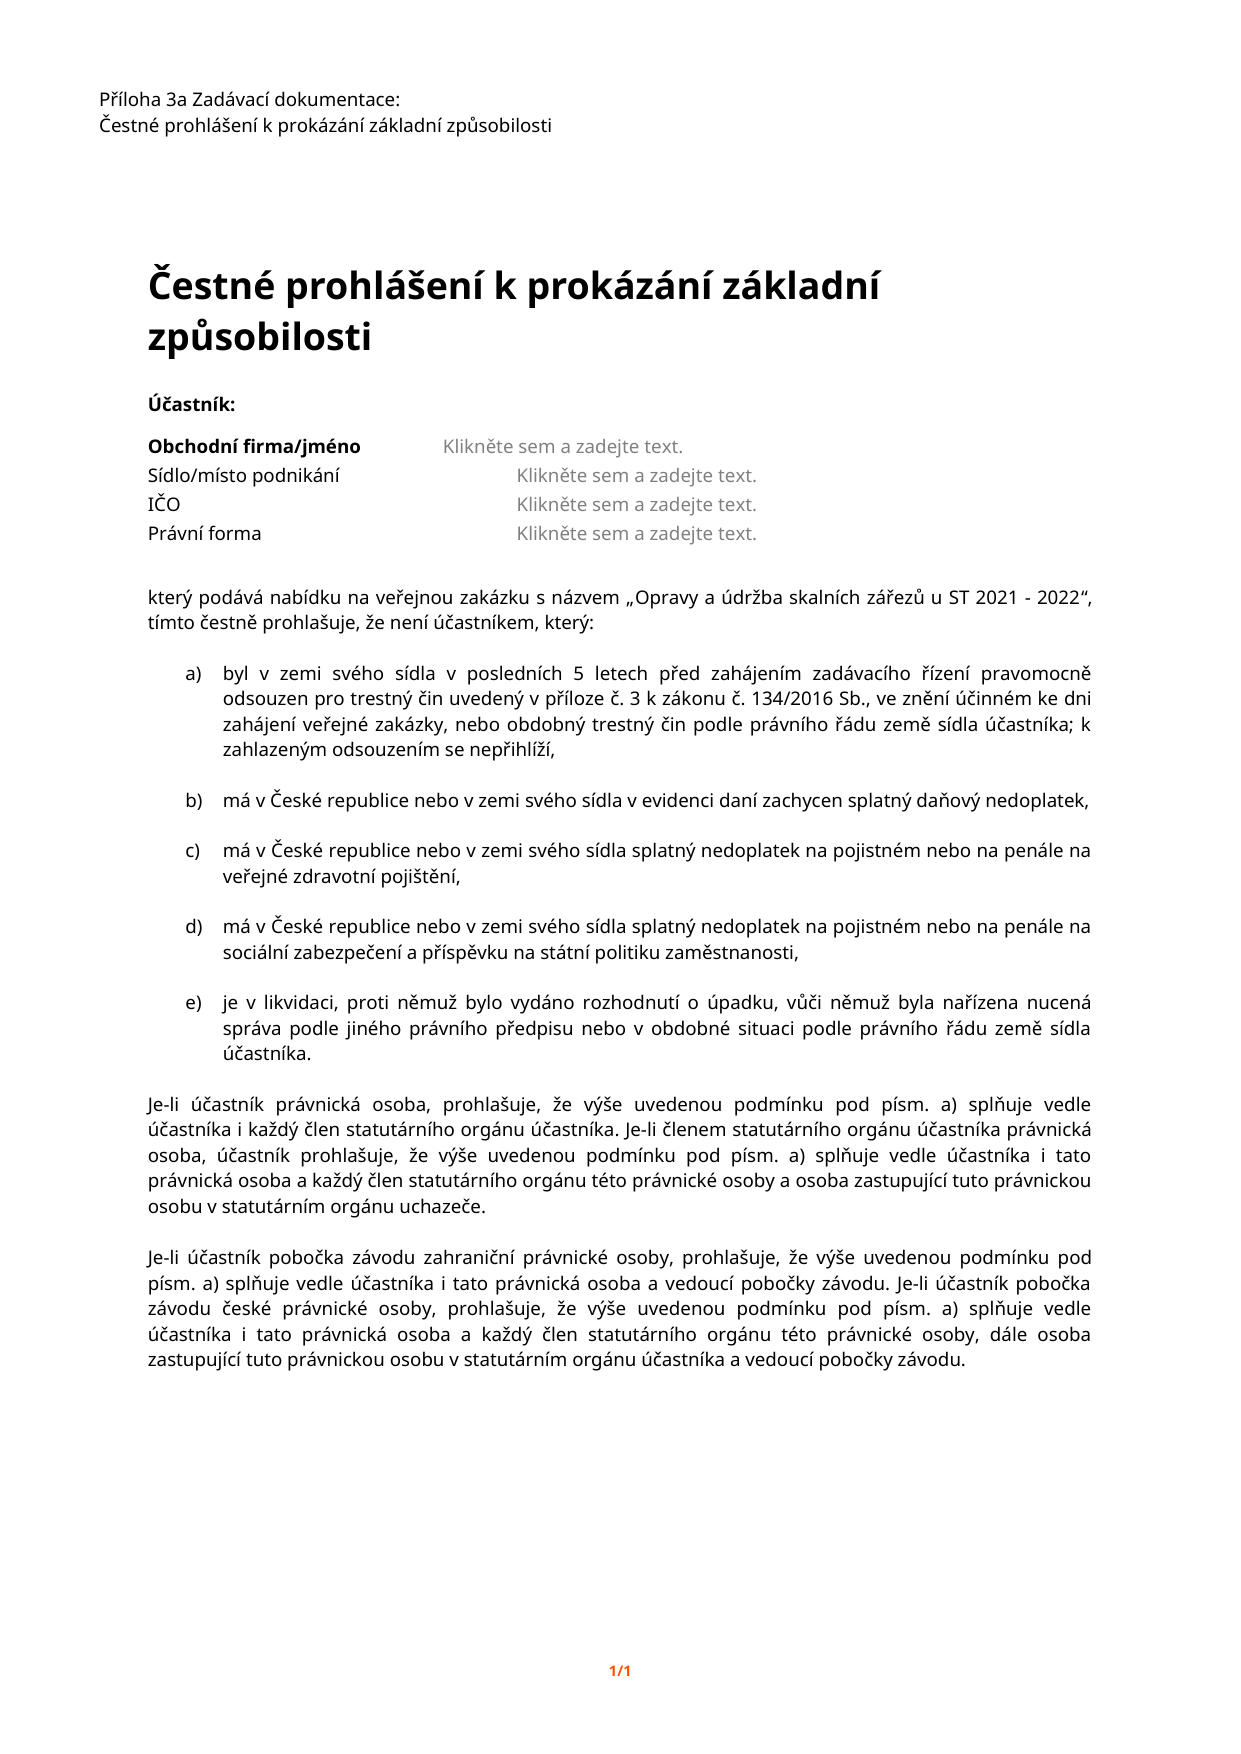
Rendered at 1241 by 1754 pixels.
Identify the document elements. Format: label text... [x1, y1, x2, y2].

list má v České republice nebo v zemi svého sídla splatný nedoplatek na pojistném nebo na penále na veřejné zdravotní pojištění, [185, 838, 1093, 889]
text Je-li účastník pobočka závodu zahraniční právnické osoby, prohlašuje, že výše uvedenou podmínku pod písm. a) splňuje vedle účastníka i tato právnická osoba a vedoucí pobočky závodu. Je-li účastník pobočka závodu české právnické osoby, prohlašuje, že výše uvedenou podmínku pod písm. a) splňuje vedle účastníka i tato právnická osoba a každý člen statutárního orgánu této právnické osoby, dále osoba zastupující tuto právnickou osobu v statutárním orgánu účastníka a vedoucí pobočky závodu. [148, 1244, 1093, 1372]
text Sídlo/místo podnikání [148, 459, 1093, 488]
list byl v zemi svého sídla v posledních 5 letech před zahájením zadávacího řízení pravomocně odsouzen pro trestný čin uvedený v příloze č. 3 k zákonu č. 134/2016 Sb., ve znění účinném ke dni zahájení veřejné zakázky, nebo obdobný trestný čin podle právního řádu země sídla účastníka; k zahlazeným odsouzením se nepřihlíží, [185, 660, 1093, 762]
text Je-li účastník právnická osoba, prohlašuje, že výše uvedenou podmínku pod písm. a) splňuje vedle účastníka i každý člen statutárního orgánu účastníka. Je-li členem statutárního orgánu účastníka právnická osoba, účastník prohlašuje, že výše uvedenou podmínku pod písm. a) splňuje vedle účastníka i tato právnická osoba a každý člen statutárního orgánu této právnické osoby a osoba zastupující tuto právnickou osobu v statutárním orgánu uchazeče. [148, 1091, 1093, 1219]
list má v České republice nebo v zemi svého sídla v evidenci daní zachycen splatný daňový nedoplatek, [185, 787, 1093, 813]
title Čestné prohlášení k prokázání základní způsobilosti [148, 259, 1093, 362]
list má v České republice nebo v zemi svého sídla splatný nedoplatek na pojistném nebo na penále na sociální zabezpečení a příspěvku na státní politiku zaměstnanosti, [185, 914, 1093, 965]
text který podává nabídku na veřejnou zakázku s názvem „Opravy a údržba skalních zářezů u ST 2021 - 2022“, tímto čestně prohlašuje, že není účastníkem, který: [148, 584, 1093, 635]
list je v likvidaci, proti němuž bylo vydáno rozhodnutí o úpadku, vůči němuž byla nařízena nucená správa podle jiného právního předpisu nebo v obdobné situaci podle právního řádu země sídla účastníka. [185, 990, 1093, 1066]
text Obchodní firma/jméno [148, 430, 1093, 459]
text IČO [148, 488, 1093, 517]
text Právní forma [148, 517, 1093, 546]
text Účastník: [148, 387, 1093, 418]
